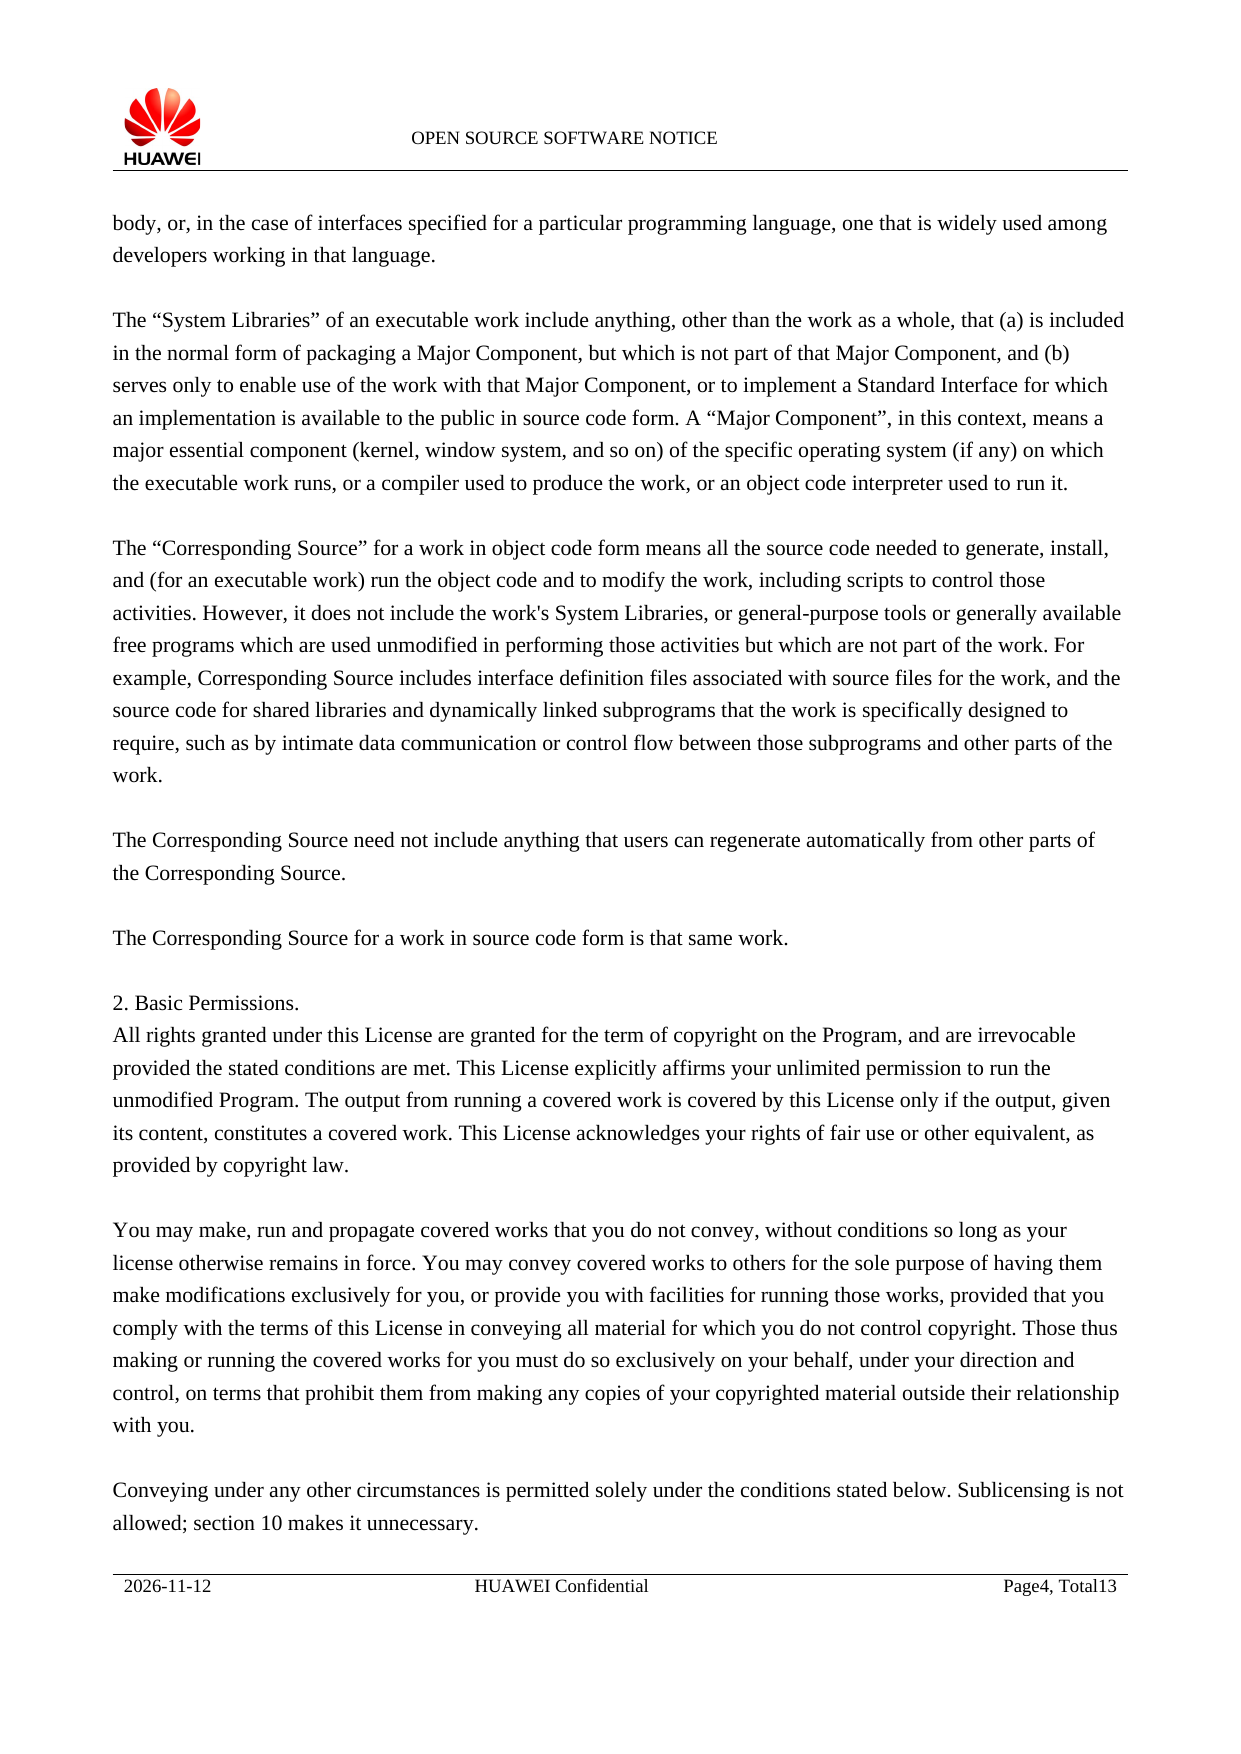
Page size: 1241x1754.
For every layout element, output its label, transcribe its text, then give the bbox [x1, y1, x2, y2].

picture [124, 88, 201, 165]
